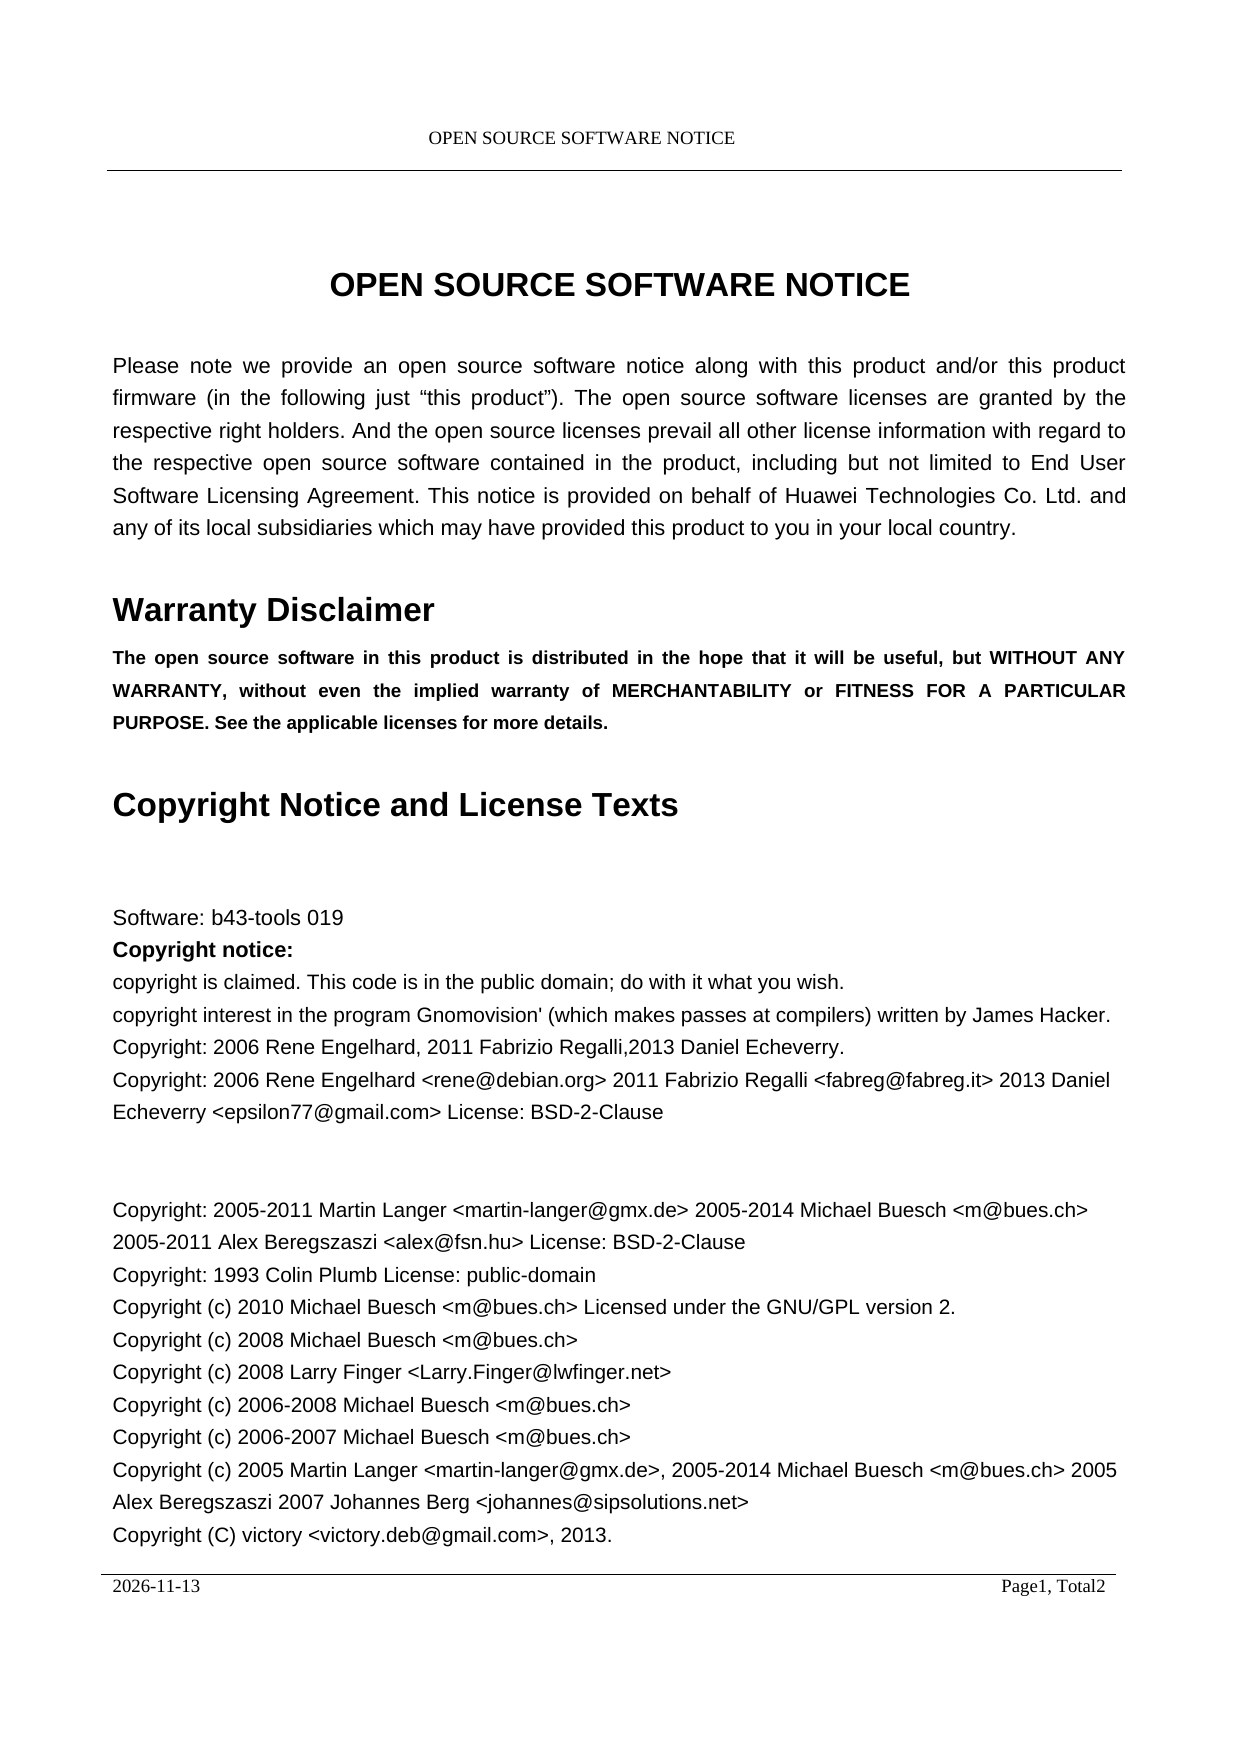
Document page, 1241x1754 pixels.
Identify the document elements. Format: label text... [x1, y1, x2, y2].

text Please note we provide an open source software notice along with this product and/or this product firmware (in the following just “this product”). The open source software licenses are granted by the respective right holders. And the open source licenses prevail all other license information with regard to the respective open source software contained in the product, including but not limited to End User Software Licensing Agreement. This notice is provided on behalf of Huawei Technologies Co. Ltd. and any of its local subsidiaries which may have provided this product to you in your local country. [112, 349, 1128, 544]
text Software: b43-tools 019 [112, 901, 1128, 933]
text Copyright (c) 2008 Michael Buesch <m@bues.ch> [112, 1323, 1128, 1356]
text copyright is claimed. This code is in the public domain; do with it what you wish. [112, 966, 1128, 998]
text Copyright (c) 2005 Martin Langer <martin-langer@gmx.de>, 2005-2014 Michael Buesch <m@bues.ch> 2005 Alex Beregszaszi 2007 Johannes Berg <johannes@sipsolutions.net> [112, 1453, 1128, 1518]
text Copyright: 2006 Rene Engelhard <rene@debian.org> 2011 Fabrizio Regalli <fabreg@fabreg.it> 2013 Daniel Echeverry <epsilon77@gmail.com> License: BSD-2-Clause [112, 1063, 1128, 1193]
text Copyright (c) 2008 Larry Finger <Larry.Finger@lwfinger.net> [112, 1356, 1128, 1388]
text Warranty Disclaimer [112, 576, 1128, 641]
text Copyright (c) 2006-2007 Michael Buesch <m@bues.ch> [112, 1421, 1128, 1453]
text OPEN SOURCE SOFTWARE NOTICE [112, 251, 1128, 316]
text Copyright Notice and License Texts [112, 771, 1128, 836]
text Copyright (C) victory <victory.deb@gmail.com>, 2013. [112, 1518, 1128, 1551]
text The open source software in this product is distributed in the hope that it will be useful, but WITHOUT ANY WARRANTY, without even the implied warranty of MERCHANTABILITY or FITNESS FOR A PARTICULAR PURPOSE. See the applicable licenses for more details. [112, 641, 1128, 739]
text Copyright: 1993 Colin Plumb License: public-domain [112, 1258, 1128, 1291]
text Copyright (c) 2010 Michael Buesch <m@bues.ch> Licensed under the GNU/GPL version 2. [112, 1291, 1128, 1323]
text Copyright: 2006 Rene Engelhard, 2011 Fabrizio Regalli,2013 Daniel Echeverry. [112, 1031, 1128, 1063]
text Copyright: 2005-2011 Martin Langer <martin-langer@gmx.de> 2005-2014 Michael Buesch <m@bues.ch> 2005-2011 Alex Beregszaszi <alex@fsn.hu> License: BSD-2-Clause [112, 1193, 1128, 1258]
text Copyright (c) 2006-2008 Michael Buesch <m@bues.ch> [112, 1388, 1128, 1421]
text copyright interest in the program Gnomovision' (which makes passes at compilers) written by James Hacker. [112, 998, 1128, 1031]
text Copyright notice: [112, 933, 1128, 966]
